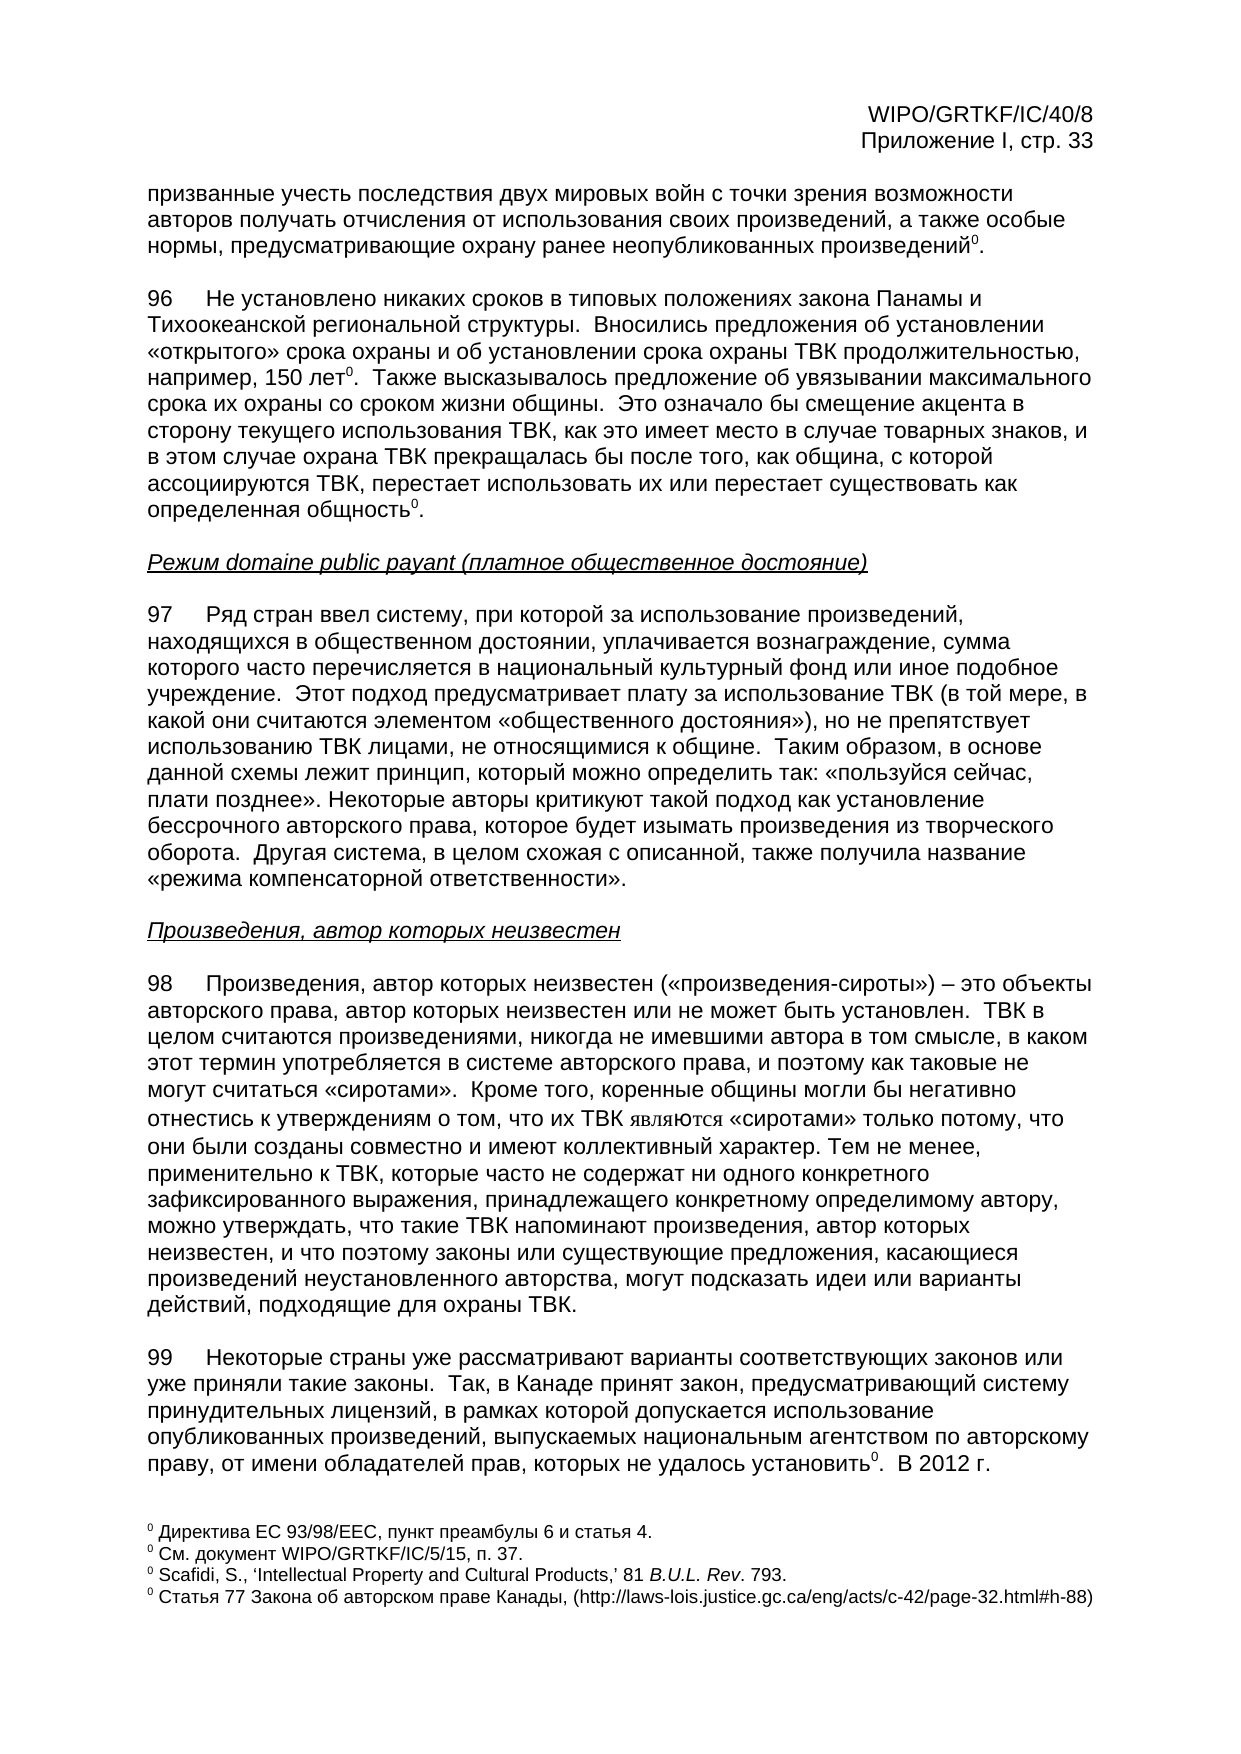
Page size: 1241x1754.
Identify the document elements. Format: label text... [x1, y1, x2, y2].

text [147, 1344, 1093, 1476]
text Не установлено никаких сроков в типовых положениях закона Панамы и Тихоокеанской региональной структуры. Вносились предложения об установлении «открытого» срока охраны и об установлении срока охраны ТВК продолжительностью, например, 150 лет. Также высказывалось предложение об увязывании максимального срока их охраны со сроком жизни общины. Это означало бы смещение акцента в сторону текущего использования ТВК, как это имеет место в случае товарных знаков, и в этом случае охрана ТВК прекращалась бы после того, как община, с которой ассоциируются ТВК, перестает использовать их или перестает существовать как определенная общность. [147, 285, 1093, 522]
text Произведения, автор которых неизвестен («произведения-сироты») – это объекты авторского права, автор которых неизвестен или не может быть установлен. ТВК в целом считаются произведениями, никогда не имевшими автора в том смысле, в каком этот термин употребляется в системе авторского права, и поэтому как таковые не могут считаться «сиротами». Кроме того, коренные общины могли бы негативно отнестись к утверждениям о том, что их ТВК являются «сиротами» только потому, что они были созданы совместно и имеют коллективный характер. Тем не менее, применительно к ТВК, которые часто не содержат ни одного конкретного зафиксированного выражения, принадлежащего конкретному определимому автору, можно утверждать, что такие ТВК напоминают произведения, автор которых неизвестен, и что поэтому законы или существующие предложения, касающиеся произведений неустановленного авторства, могут подсказать идеи или варианты действий, подходящие для охраны ТВК. [147, 970, 1093, 1318]
text Ряд стран ввел систему, при которой за использование произведений, находящихся в общественном достоянии, уплачивается вознаграждение, сумма которого часто перечисляется в национальный культурный фонд или иное подобное учреждение. Этот подход предусматривает плату за использование ТВК (в той мере, в какой они считаются элементом «общественного достояния»), но не препятствует использованию ТВК лицами, не относящимися к общине. Таким образом, в основе данной схемы лежит принцип, который можно определить так: «пользуйся сейчас, плати позднее». Некоторые авторы критикуют такой подход как установление бессрочного авторского права, которое будет изымать произведения из творческого оборота. Другая система, в целом схожая с описанной, также получила название «режима компенсаторной ответственности». [147, 601, 1093, 891]
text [147, 179, 1093, 259]
subtitle Произведения, автор которых неизвестен [147, 917, 1093, 944]
subtitle Режим domaine public payant (платное общественное достояние) [147, 548, 1093, 575]
